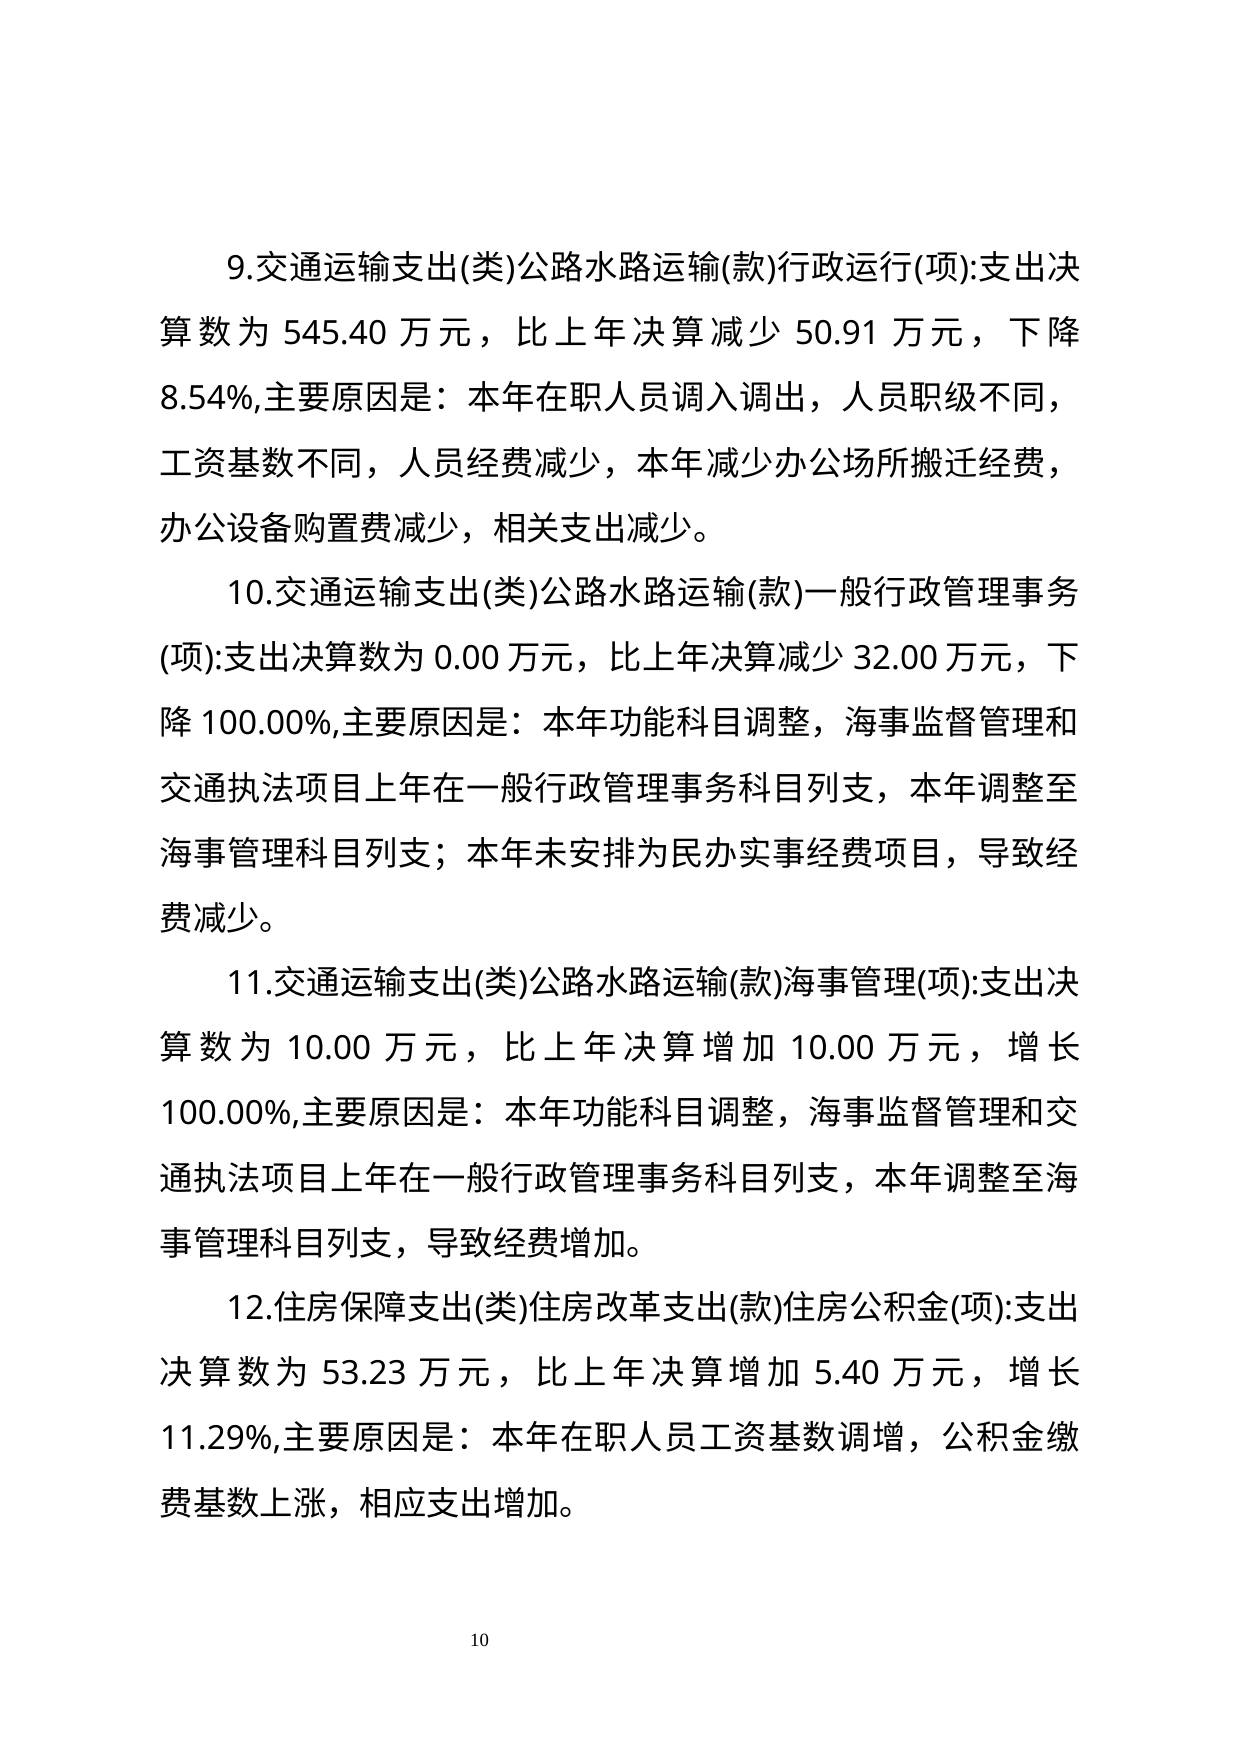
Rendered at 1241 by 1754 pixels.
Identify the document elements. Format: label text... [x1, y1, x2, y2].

text 12.住房保障支出(类)住房改革支出(款)住房公积金(项):支出决算数为53.23万元，比上年决算增加5.40万元，增长11.29%,主要原因是：本年在职人员工资基数调增，公积金缴费基数上涨，相应支出增加。 [159, 1273, 1081, 1533]
text 11.交通运输支出(类)公路水路运输(款)海事管理(项):支出决算数为10.00万元，比上年决算增加10.00万元，增长100.00%,主要原因是：本年功能科目调整，海事监督管理和交通执法项目上年在一般行政管理事务科目列支，本年调整至海事管理科目列支，导致经费增加。 [159, 948, 1081, 1273]
text 10.交通运输支出(类)公路水路运输(款)一般行政管理事务(项):支出决算数为0.00万元，比上年决算减少32.00万元，下降100.00%,主要原因是：本年功能科目调整，海事监督管理和交通执法项目上年在一般行政管理事务科目列支，本年调整至海事管理科目列支；本年未安排为民办实事经费项目，导致经费减少。 [159, 558, 1081, 948]
text 9.交通运输支出(类)公路水路运输(款)行政运行(项):支出决算数为545.40万元，比上年决算减少50.91万元，下降8.54%,主要原因是：本年在职人员调入调出，人员职级不同，工资基数不同，人员经费减少，本年减少办公场所搬迁经费，办公设备购置费减少，相关支出减少。 [159, 233, 1081, 558]
